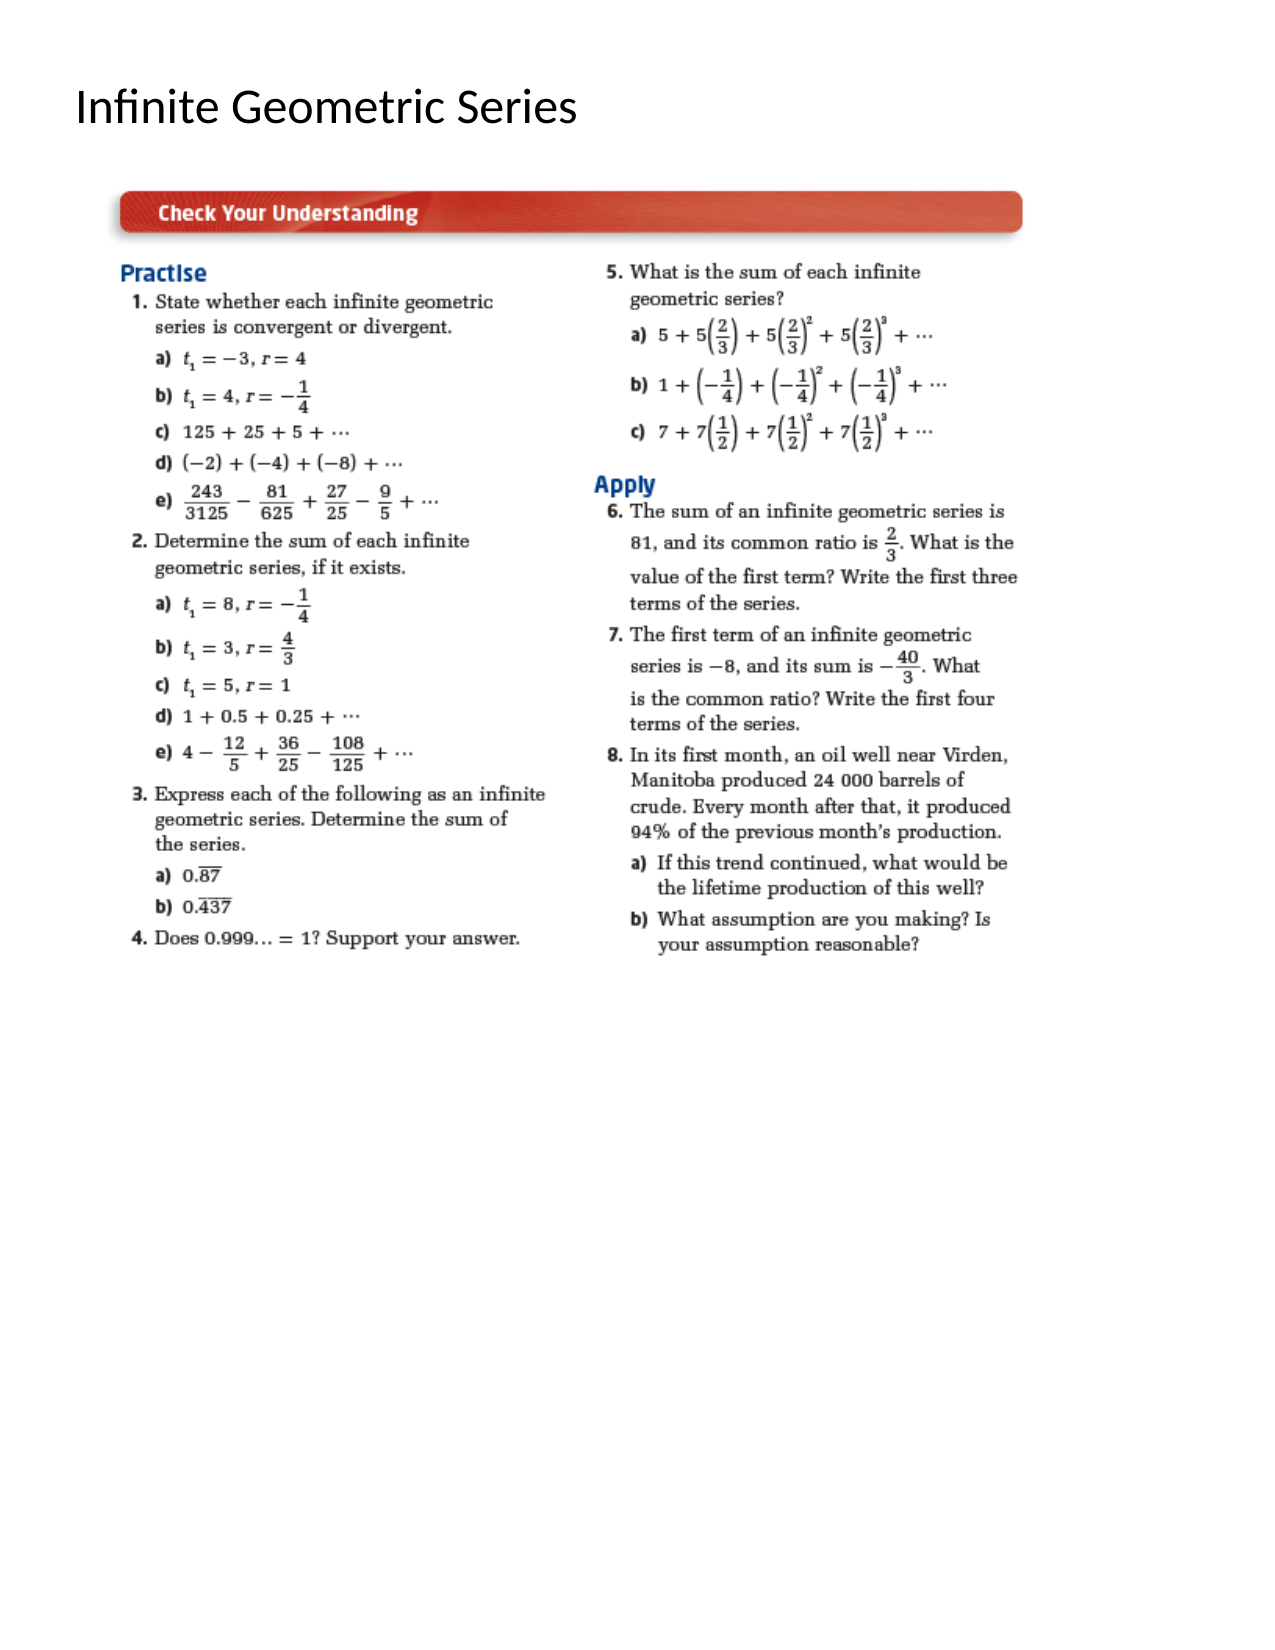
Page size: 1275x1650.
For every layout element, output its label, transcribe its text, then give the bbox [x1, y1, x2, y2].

picture [50, 171, 1085, 975]
text Infinite Geometric Series [75, 75, 1200, 136]
